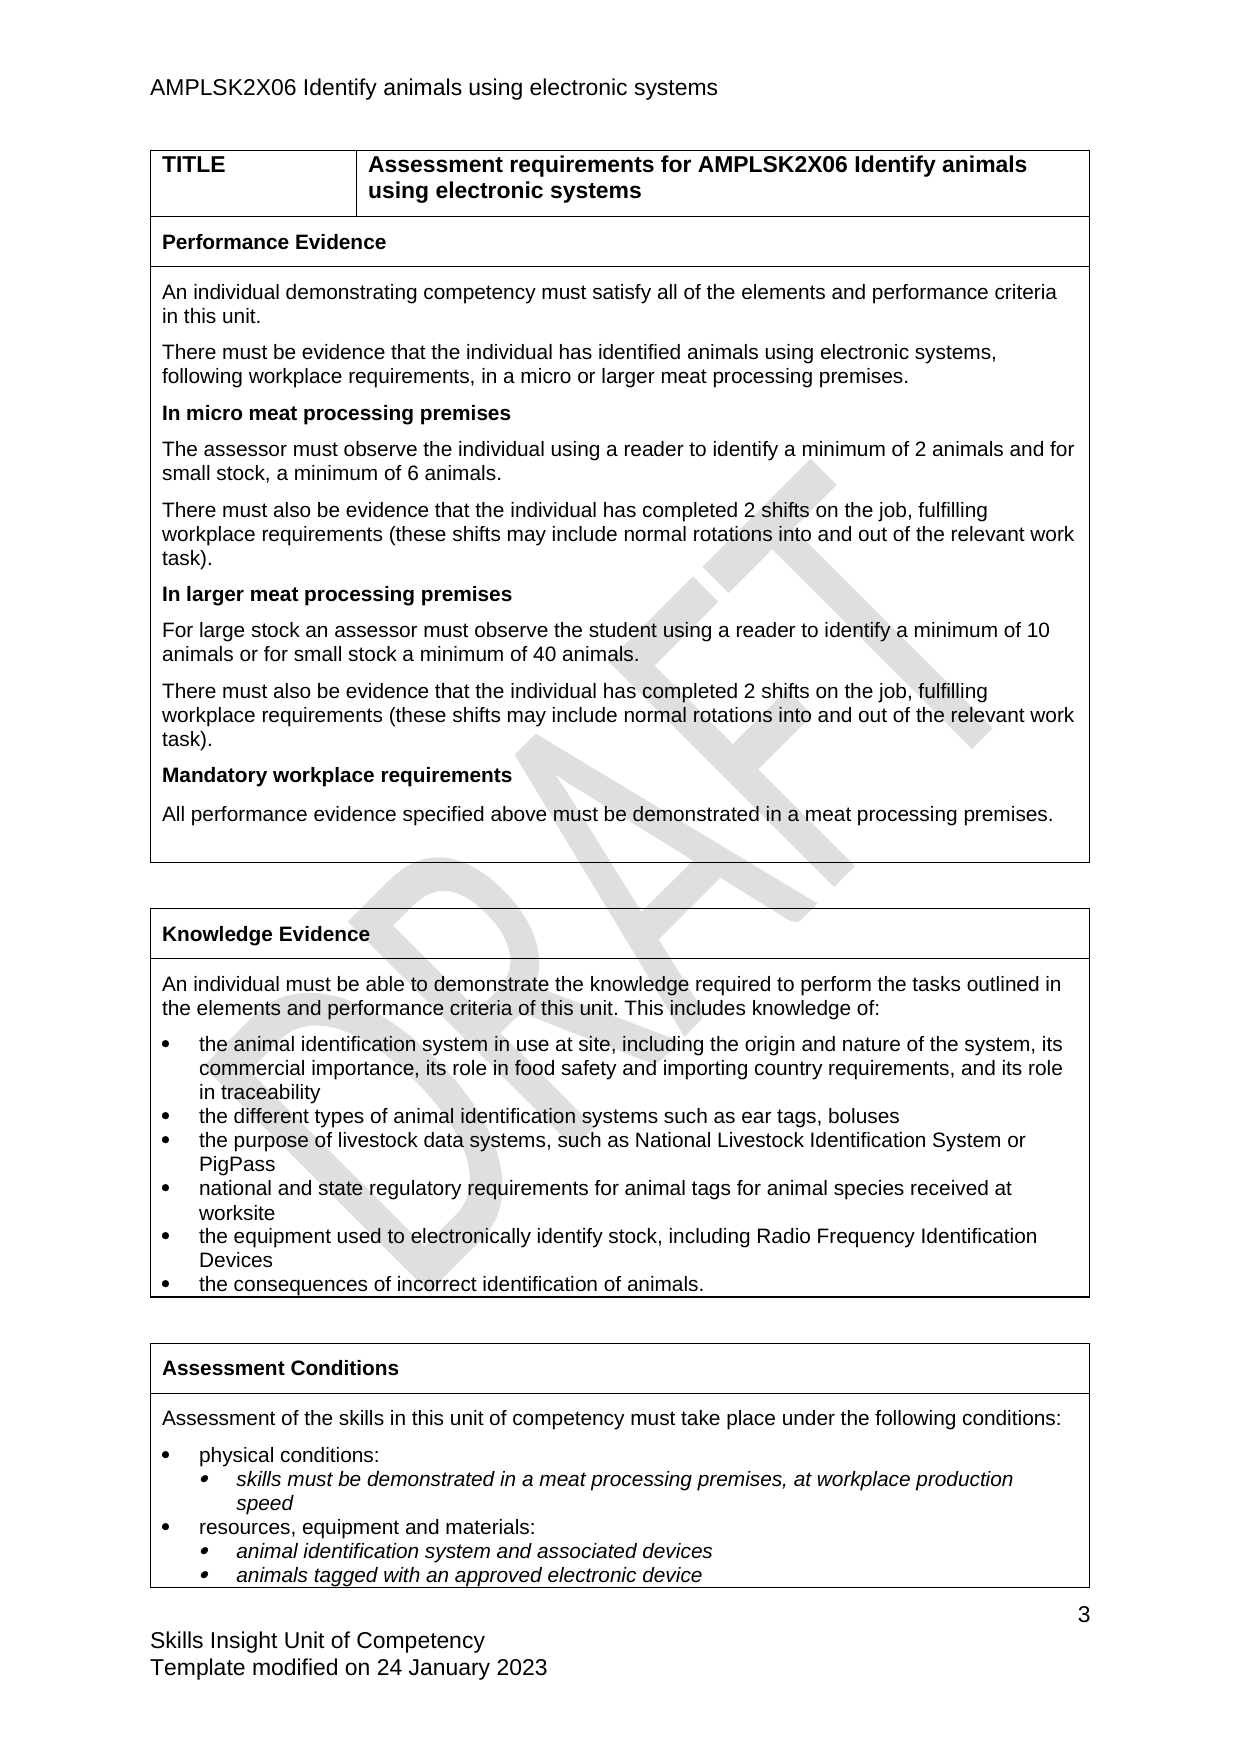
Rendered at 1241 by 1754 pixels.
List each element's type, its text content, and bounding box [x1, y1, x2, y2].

table_cell Performance Evidence [151, 217, 1089, 266]
table_header Assessment requirements for AMPLSK2X06 Identify animals using electronic systems [357, 151, 1089, 216]
table_header Knowledge Evidence [151, 909, 1089, 958]
table_header Assessment Conditions [151, 1344, 1089, 1392]
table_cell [151, 1394, 1089, 1587]
table_cell An individual demonstrating competency must satisfy all of the elements and performance criteria in this unit. There must be evidence that the individual has identified animals using electronic systems, following workplace requirements, in a micro or larger meat processing premises. In micro meat processing premises The assessor must observe the individual using a reader to identify a minimum of 2 animals and for small stock, a minimum of 6 animals. There must also be evidence that the individual has completed 2 shifts on the job, fulfilling workplace requirements (these shifts may include normal rotations into and out of the relevant work task). In larger meat processing premises For large stock an assessor must observe the student using a reader to identify a minimum of 10 animals or for small stock a minimum of 40 animals. There must also be evidence that the individual has completed 2 shifts on the job, fulfilling workplace requirements (these shifts may include normal rotations into and out of the relevant work task). Mandatory workplace requirements All performance evidence specified above must be demonstrated in a meat processing premises. [151, 267, 1089, 862]
table_cell An individual must be able to demonstrate the knowledge required to perform the tasks outlined in the elements and performance criteria of this unit. This includes knowledge of: the animal identification system in use at site, including the origin and nature of the system, its commercial importance, its role in food safety and importing country requirements, and its role in traceability the different types of animal identification systems such as ear tags, boluses the purpose of livestock data systems, such as National Livestock Identification System or PigPass national and state regulatory requirements for animal tags for animal species received at worksite the equipment used to electronically identify stock, including Radio Frequency Identification Devices the consequences of incorrect identification of animals. [151, 959, 1089, 1296]
table_header TITLE [151, 151, 356, 216]
